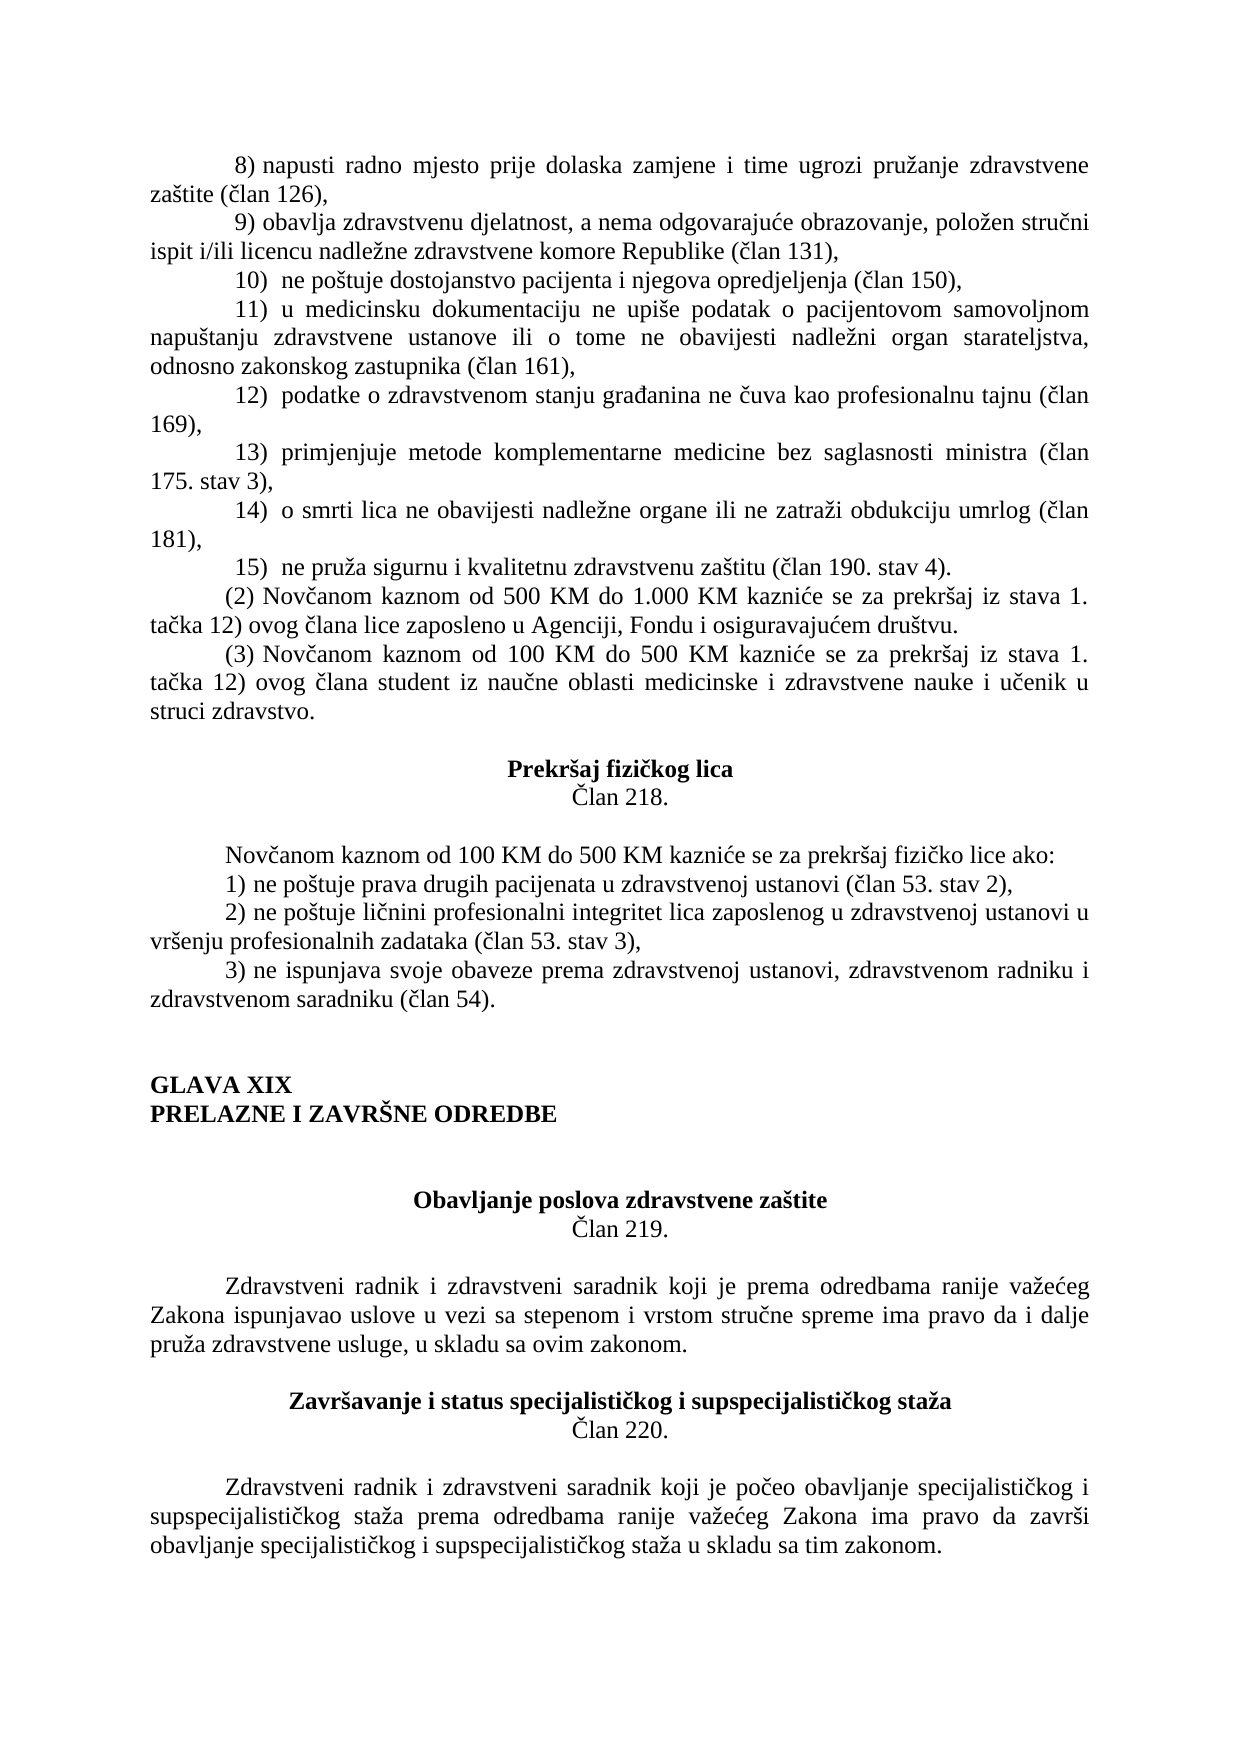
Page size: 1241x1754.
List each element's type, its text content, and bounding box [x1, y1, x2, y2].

list podatke o zdravstvenom stanju građanina ne čuva kao profesionalnu tajnu (član 169), [150, 380, 1090, 437]
list napusti radno mjesto prije dolaska zamjene i time ugrozi pružanje zdravstvene zaštite (član 126), [150, 150, 1090, 207]
subtitle PRELAZNE I ZAVRŠNE ODREDBE [150, 1099, 1090, 1127]
list obavlja zdravstvenu djelatnost, a nema odgovarajuće obrazovanje, položen stručni ispit i/ili licencu nadležne zdravstvene komore Republike (član 131), [150, 207, 1090, 265]
subtitle GLAVA XIX [150, 1070, 1090, 1099]
text Član 218. [150, 782, 1090, 811]
list ne poštuje dostojanstvo pacijenta i njegova opredjeljenja (član 150), [150, 265, 1090, 294]
list ne poštuje ličnini profesionalni integritet lica zaposlenog u zdravstvenoj ustanovi u vršenju profesionalnih zadataka (član 53. stav 3), [150, 897, 1090, 955]
text Završavanje i status specijalističkog i supspecijalističkog staža [150, 1386, 1090, 1415]
text Prekršaj fizičkog lica [150, 754, 1090, 782]
list o smrti lica ne obavijesti nadležne organe ili ne zatraži obdukciju umrlog (član 181), [150, 495, 1090, 552]
list ne ispunjava svoje obaveze prema zdravstvenoj ustanovi, zdravstvenom radniku i zdravstvenom saradniku (član 54). [150, 955, 1090, 1012]
text Član 219. [150, 1214, 1090, 1242]
text Član 220. [150, 1415, 1090, 1444]
list ne poštuje prava drugih pacijenata u zdravstvenoj ustanovi (član 53. stav 2), [150, 869, 1090, 897]
list primjenjuje metode komplementarne medicine bez saglasnosti ministra (član 175. stav 3), [150, 437, 1090, 495]
list ne pruža sigurnu i kvalitetnu zdravstvenu zaštitu (član 190. stav 4). [150, 552, 1090, 581]
text Zdravstveni radnik i zdravstveni saradnik koji je prema odredbama ranije važećeg Zakona ispunjavao uslove u vezi sa stepenom i vrstom stručne spreme ima pravo da i dalje pruža zdravstvene usluge, u skladu sa ovim zakonom. [150, 1271, 1090, 1357]
list Novčanom kaznom od 100 KM do 500 KM kazniće se za prekršaj iz stava 1. tačka 12) ovog člana student iz naučne oblasti medicinske i zdravstvene nauke i učenik u struci zdravstvo. [150, 639, 1090, 725]
text Novčanom kaznom od 100 KM do 500 KM kazniće se za prekršaj fizičko lice ako: [150, 840, 1090, 869]
text Obavljanje poslova zdravstvene zaštite [150, 1185, 1090, 1214]
text Zdravstveni radnik i zdravstveni saradnik koji je počeo obavljanje specijalističkog i supspecijalističkog staža prema odredbama ranije važećeg Zakona ima pravo da završi obavljanje specijalističkog i supspecijalističkog staža u skladu sa tim zakonom. [150, 1472, 1090, 1559]
list Novčanom kaznom od 500 KM do 1.000 KM kazniće se za prekršaj iz stava 1. tačka 12) ovog člana lice zaposleno u Agenciji, Fondu i osiguravajućem društvu. [150, 581, 1090, 639]
list u medicinsku dokumentaciju ne upiše podatak o pacijentovom samovoljnom napuštanju zdravstvene ustanove ili o tome ne obavijesti nadležni organ starateljstva, odnosno zakonskog zastupnika (član 161), [150, 294, 1090, 380]
